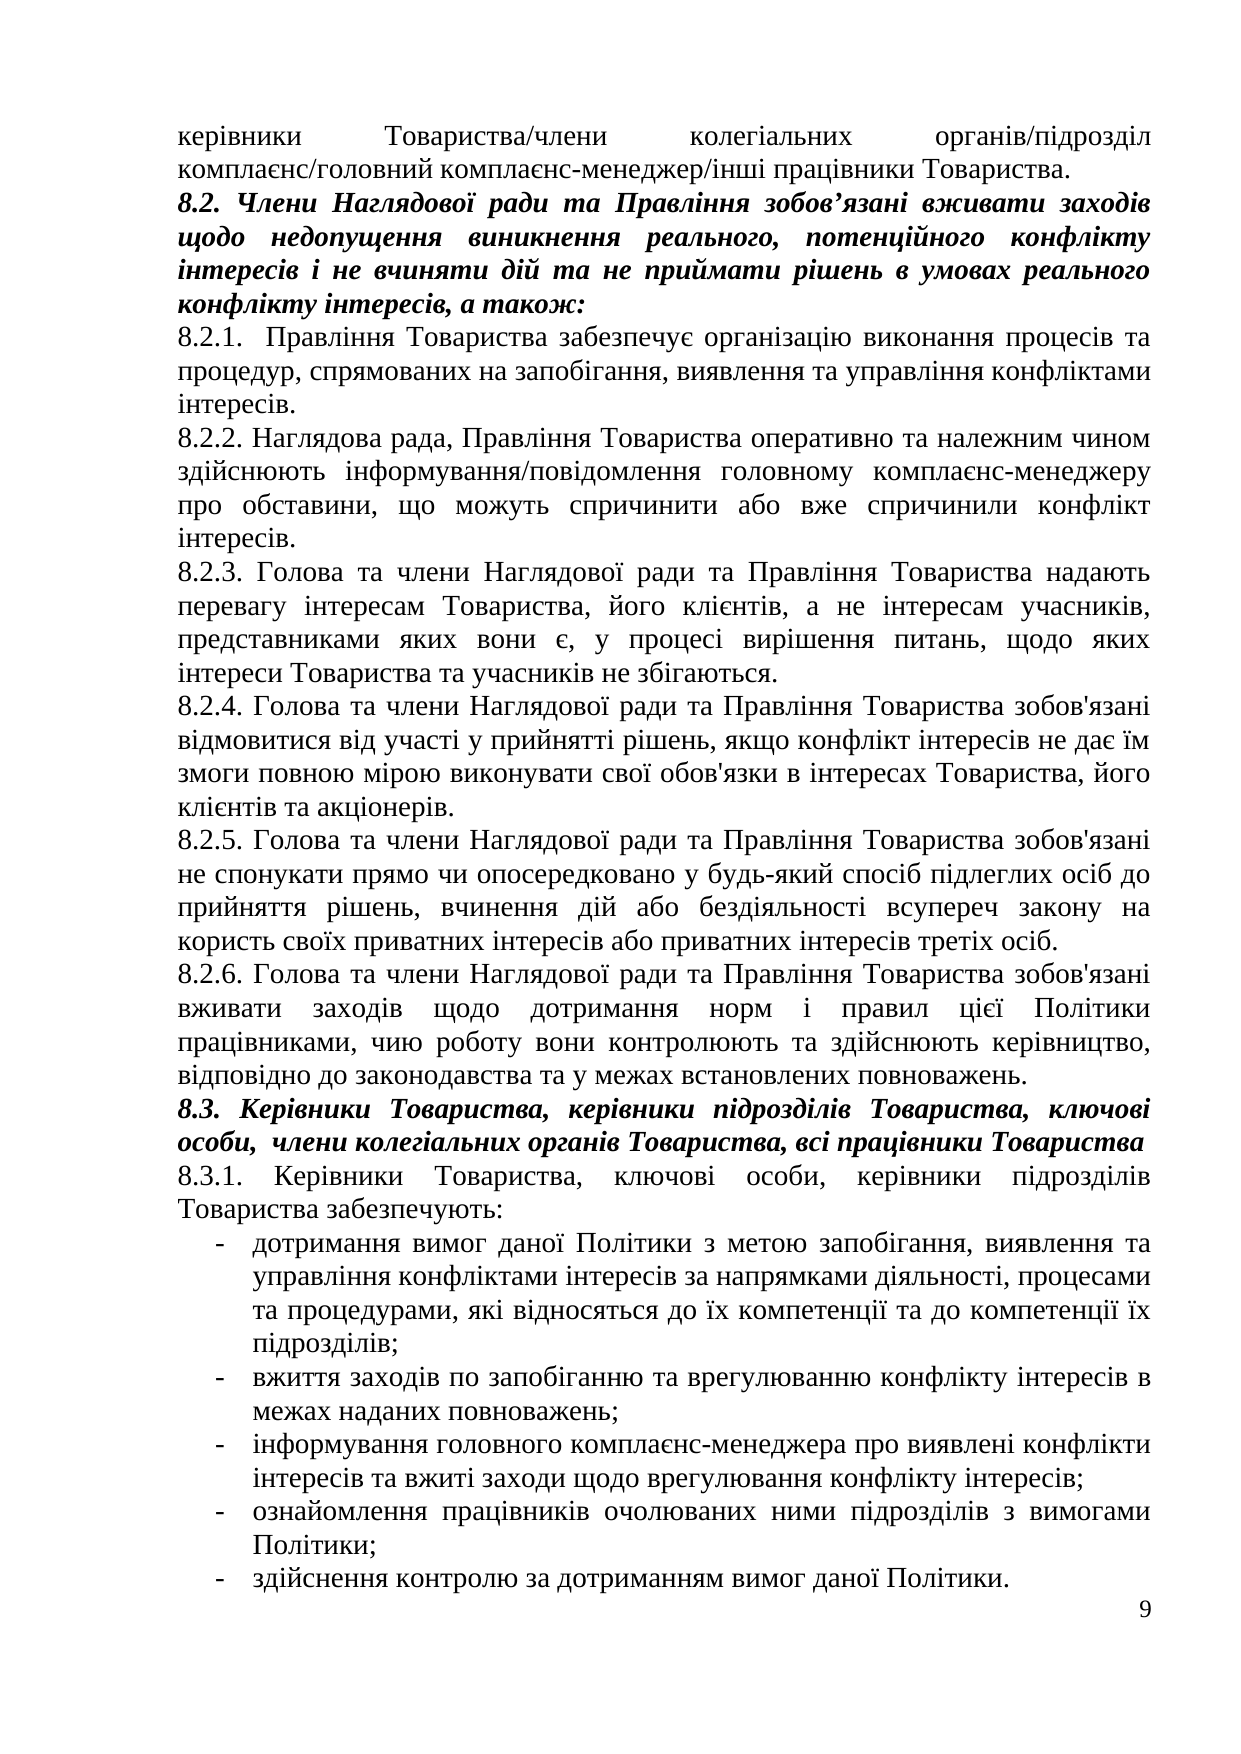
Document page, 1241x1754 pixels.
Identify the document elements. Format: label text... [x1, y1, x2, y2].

list вжиття заходів по запобіганню та врегулюванню конфлікту інтересів в межах наданих повноважень; [215, 1359, 1152, 1426]
text 8.3.1. Керівники Товариства, ключові особи, керівники підрозділів Товариства забезпечують: [177, 1158, 1152, 1225]
list ознайомлення працівників очолюваних ними підрозділів з вимогами Політики; [215, 1493, 1152, 1560]
text 8.2.2. Наглядова рада, Правління Товариства оперативно та належним чином здійснюють інформування/повідомлення головному комплаєнс-менеджеру про обставини, що можуть спричинити або вже спричинили конфлікт інтересів. [177, 420, 1152, 554]
text 8.2.5. Голова та члени Наглядової ради та Правління Товариства зобов'язані не спонукати прямо чи опосередковано у будь-який спосіб підлеглих осіб до прийняття рішень, вчинення дій або бездіяльності всупереч закону на користь своїх приватних інтересів або приватних інтересів третіх осіб. [177, 822, 1152, 957]
text 8.2.6. Голова та члени Наглядової ради та Правління Товариства зобов'язані вживати заходів щодо дотримання норм і правил цієї Політики працівниками, чию роботу вони контролюють та здійснюють керівництво, відповідно до законодавства та у межах встановлених повноважень. [177, 957, 1152, 1091]
list здійснення контролю за дотриманням вимог даної Політики. [215, 1560, 1152, 1594]
list інформування головного комплаєнс-менеджера про виявлені конфлікти інтересів та вжиті заходи щодо врегулювання конфлікту інтересів; [215, 1426, 1152, 1493]
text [177, 118, 1152, 185]
text 8.2.4. Голова та члени Наглядової ради та Правління Товариства зобов'язані відмовитися від участі у прийнятті рішень, якщо конфлікт інтересів не дає їм змоги повною мірою виконувати свої обов'язки в інтересах Товариства, його клієнтів та акціонерів. [177, 688, 1152, 822]
text 8.3. Керівники Товариства, керівники підрозділів Товариства, ключові особи, члени колегіальних органів Товариства, всі працівники Товариства [177, 1091, 1152, 1158]
text 8.2.3. Голова та члени Наглядової ради та Правління Товариства надають перевагу інтересам Товариства, його клієнтів, а не інтересам учасників, представниками яких вони є, у процесі вирішення питань, щодо яких інтереси Товариства та учасників не збігаються. [177, 554, 1152, 688]
text 8.2.1. Правління Товариства забезпечує організацію виконання процесів та процедур, спрямованих на запобігання, виявлення та управління конфліктами інтересів. [177, 319, 1152, 420]
list дотримання вимог даної Політики з метою запобігання, виявлення та управління конфліктами інтересів за напрямками діяльності, процесами та процедурами, які відносяться до їх компетенції та до компетенції їх підрозділів; [215, 1225, 1152, 1359]
text 8.2. Члени Наглядової ради та Правління зобов’язані вживати заходів щодо недопущення виникнення реального, потенційного конфлікту інтересів і не вчиняти дій та не приймати рішень в умовах реального конфлікту інтересів, а також: [177, 185, 1152, 319]
